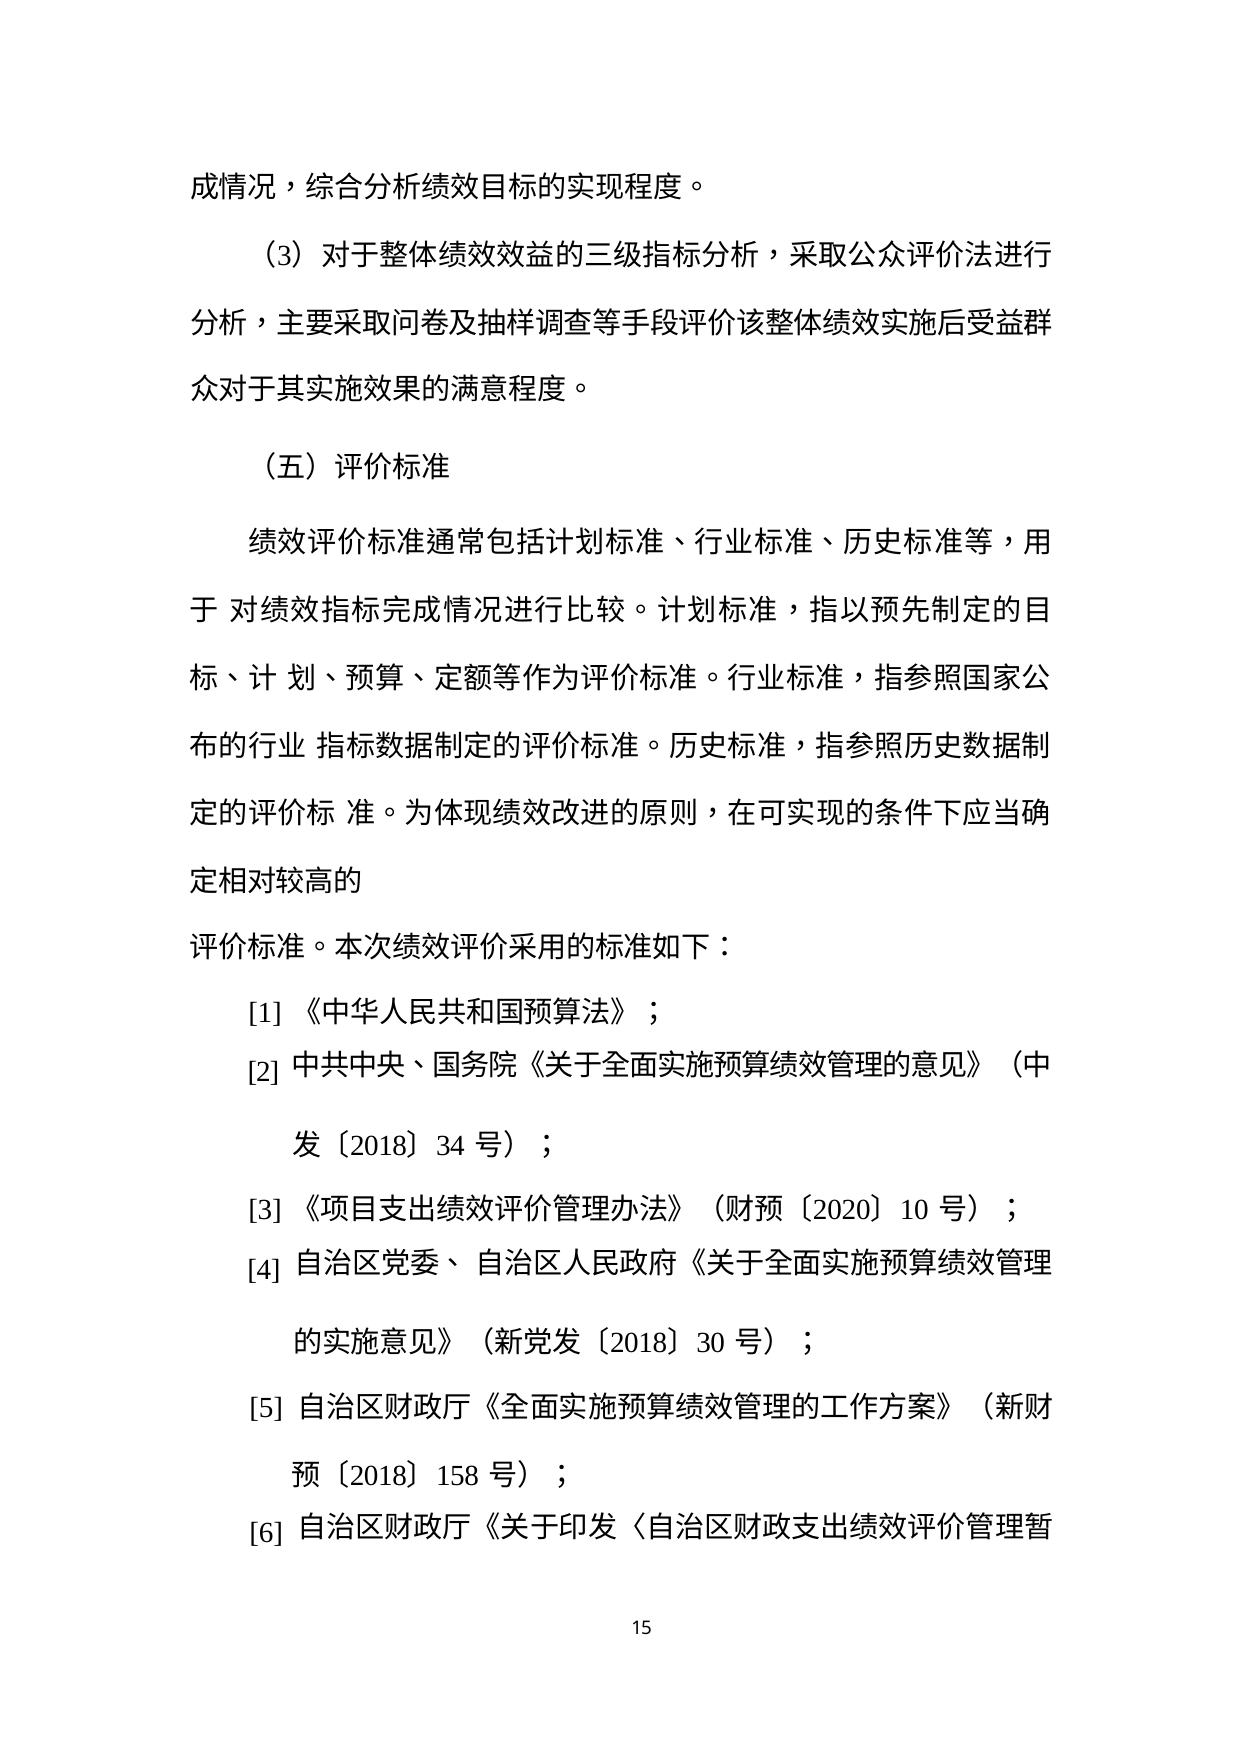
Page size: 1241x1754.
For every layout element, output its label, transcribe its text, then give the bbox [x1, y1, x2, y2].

text （3）对于整体绩效效益的三级指标分析，采取公众评价法进行 分析，主要采取问卷及抽样调查等手段评价该整体绩效实施后受益群 [190, 234, 1053, 342]
text [3] 《项目支出绩效评价管理办法》（财预〔2020〕10 号）； [248, 1192, 1054, 1227]
text 预〔2018〕158 号）； [292, 1456, 1054, 1492]
text 绩效评价标准通常包括计划标准、行业标准、历史标准等，用于 对绩效指标完成情况进行比较。计划标准，指以预先制定的目标、计 划、预算、定额等作为评价标准。行业标准，指参照国家公布的行业 指标数据制定的评价标准。历史标准，指参照历史数据制定的评价标 准。为体现绩效改进的原则，在可实现的条件下应当确定相对较高的 [189, 521, 1053, 900]
text （五）评价标准 [248, 449, 1054, 485]
text [6] 自治区财政厅《关于印发〈自治区财政支出绩效评价管理暂 [186, 1522, 1053, 1587]
text [5] 自治区财政厅《全面实施预算绩效管理的工作方案》（新财 [186, 1390, 1053, 1424]
text 众对于其实施效果的满意程度。 [190, 370, 1054, 407]
text 成情况，综合分析绩效目标的实现程度。 [190, 168, 1054, 204]
text 的实施意见》（新党发〔2018〕30 号）； [293, 1323, 1054, 1360]
text [2] 中共中央、国务院《关于全面实施预算绩效管理的意见》（中 [186, 1061, 1053, 1126]
text 评价标准。本次绩效评价采用的标准如下： [189, 928, 1054, 965]
text [1] 《中华人民共和国预算法》； [248, 995, 1054, 1029]
text [4] 自治区党委、 自治区人民政府《关于全面实施预算绩效管理 [186, 1258, 1053, 1323]
text 发〔2018〕34 号）； [292, 1126, 1054, 1162]
